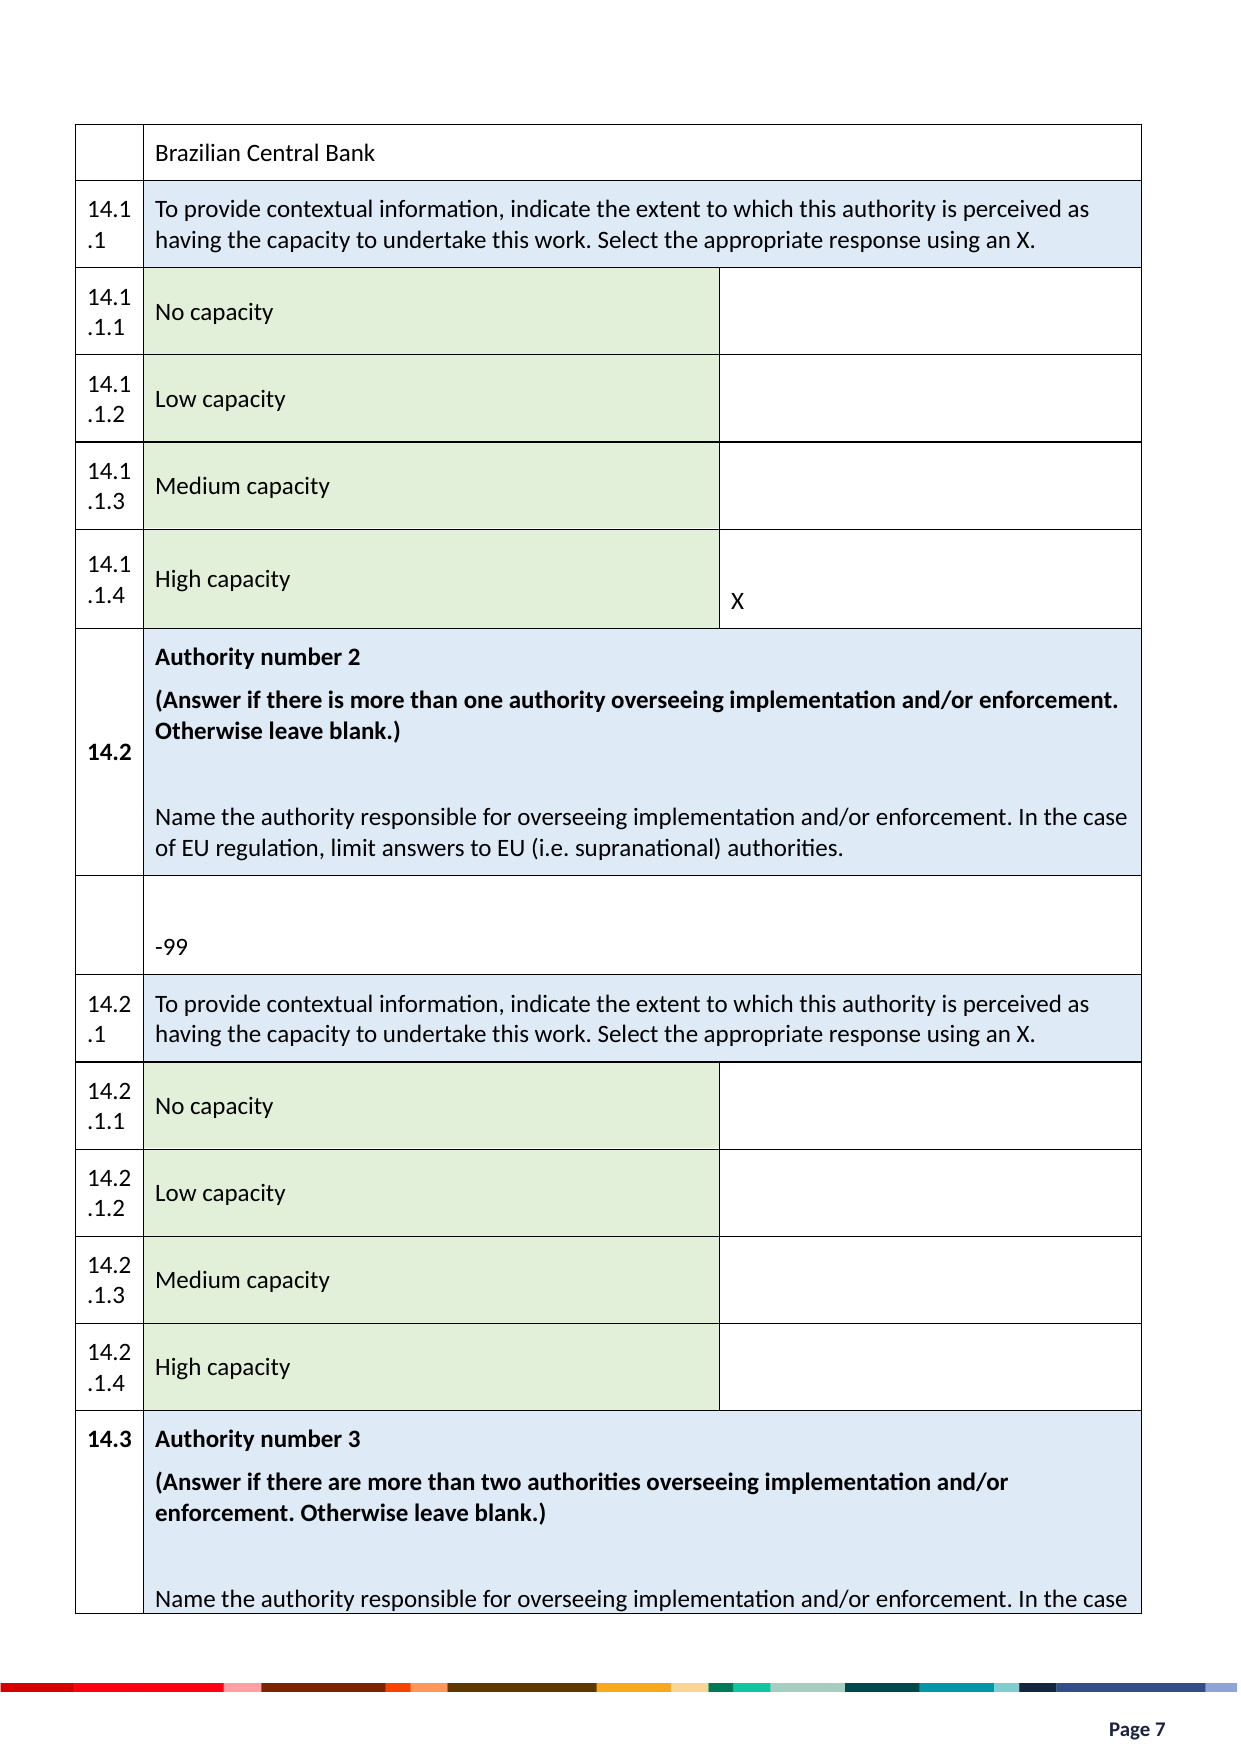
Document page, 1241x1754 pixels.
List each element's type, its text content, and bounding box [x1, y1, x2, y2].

table_cell Medium capacity [144, 443, 719, 528]
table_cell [144, 1411, 1141, 1613]
table_cell [720, 1237, 1141, 1323]
table_cell 14.2.1.2 [76, 1150, 143, 1236]
table_cell [720, 1063, 1141, 1148]
table_cell High capacity [144, 530, 719, 628]
table_cell -99 [144, 876, 1141, 974]
table_cell [720, 1324, 1141, 1410]
table_cell To provide contextual information, indicate the extent to which this authority is perceived as having the capacity to undertake this work. Select the appropriate response using an X. [144, 181, 1141, 267]
table_cell [720, 443, 1141, 528]
picture [0, 1683, 1236, 1692]
table_cell [720, 268, 1141, 354]
table_cell No capacity [144, 1063, 719, 1148]
table_cell Low capacity [144, 355, 719, 441]
table_cell X [720, 530, 1141, 628]
table_cell [720, 1150, 1141, 1236]
table_cell 14.2.1.4 [76, 1324, 143, 1410]
table_cell [720, 355, 1141, 441]
table_cell 14.1.1 [76, 181, 143, 267]
table_cell To provide contextual information, indicate the extent to which this authority is perceived as having the capacity to undertake this work. Select the appropriate response using an X. [144, 975, 1141, 1061]
table_cell 14.1.1.2 [76, 355, 143, 441]
table_cell Authority number 2 (Answer if there is more than one authority overseeing implementation and/or enforcement. Otherwise leave blank.) Name the authority responsible for overseeing implementation and/or enforcement. In the case of EU regulation, limit answers to EU (i.e. supranational) authorities. [144, 629, 1141, 875]
table_cell 14.2 [76, 629, 143, 875]
table_cell 14.2.1.3 [76, 1237, 143, 1323]
table_cell [76, 125, 143, 180]
table_cell 14.1.1.4 [76, 530, 143, 628]
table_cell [144, 125, 1141, 180]
table_cell No capacity [144, 268, 719, 354]
table_cell Medium capacity [144, 1237, 719, 1323]
table_cell 14.3 [76, 1411, 143, 1613]
table_cell 14.2.1.1 [76, 1063, 143, 1148]
table_cell 14.2.1 [76, 975, 143, 1061]
table_cell High capacity [144, 1324, 719, 1410]
table_cell Low capacity [144, 1150, 719, 1236]
table_cell 14.1.1.1 [76, 268, 143, 354]
table_cell 14.1.1.3 [76, 443, 143, 528]
table_cell [76, 876, 143, 974]
